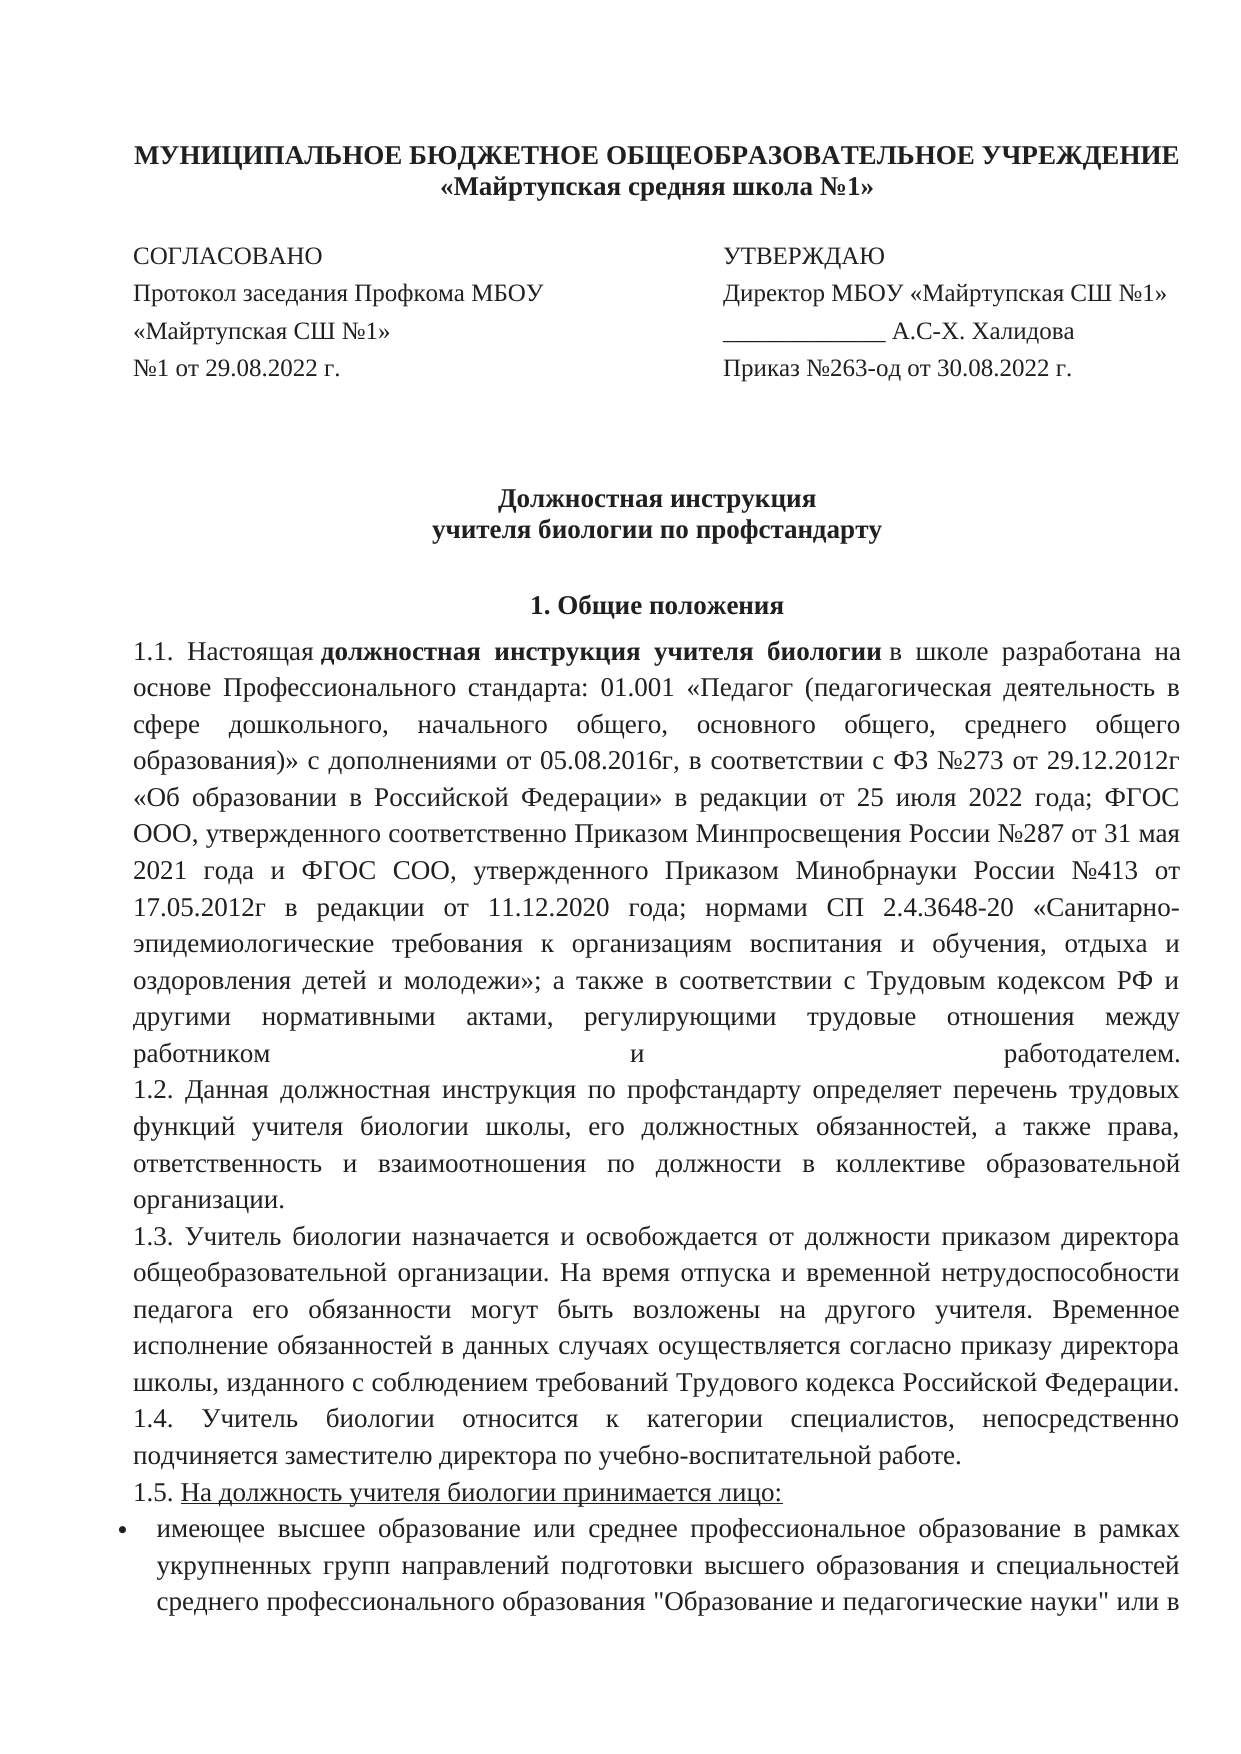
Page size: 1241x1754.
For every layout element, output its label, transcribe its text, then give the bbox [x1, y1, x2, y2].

text 1.1. Настоящая должностная инструкция учителя биологии в школе разработана на основе Профессионального стандарта: 01.001 «Педагог (педагогическая деятельность в сфере дошкольного, начального общего, основного общего, среднего общего образования)» с дополнениями от 05.08.2016г, в соответствии с ФЗ №273 от 29.12.2012г «Об образовании в Российской Федерации» в редакции от 25 июля 2022 года; ФГОС ООО, утвержденного соответственно Приказом Минпросвещения России №287 от 31 мая 2021 года и ФГОС СОО, утвержденного Приказом Минобрнауки России №413 от 17.05.2012г в редакции от 11.12.2020 года; нормами СП 2.4.3648-20 «Санитарно-эпидемиологические требования к организациям воспитания и обучения, отдыха и оздоровления детей и молодежи»; а также в соответствии с Трудовым кодексом РФ и другими нормативными актами, регулирующими трудовые отношения между работником и работодателем. 1.2. Данная должностная инструкция по профстандарту определяет перечень трудовых функций учителя биологии школы, его должностных обязанностей, а также права, ответственность и взаимоотношения по должности в коллективе образовательной организации. 1.3. Учитель биологии назначается и освобождается от должности приказом директора общеобразовательной организации. На время отпуска и временной нетрудоспособности педагога его обязанности могут быть возложены на другого учителя. Временное исполнение обязанностей в данных случаях осуществляется согласно приказу директора школы, изданного с соблюдением требований Трудового кодекса Российской Федерации. 1.4. Учитель биологии относится к категории специалистов, непосредственно подчиняется заместителю директора по учебно-воспитательной работе. [133, 629, 1181, 1470]
text Протокол заседания Профкома МБОУ Директор МБОУ «Майртупская СШ №1» [133, 270, 1181, 307]
text «Майртупская средняя школа №1» [133, 170, 1181, 201]
text 1.5. На должность учителя биологии принимается лицо: [133, 1470, 1181, 1507]
text МУНИЦИПАЛЬНОЕ БЮДЖЕТНОЕ ОБЩЕОБРАЗОВАТЕЛЬНОЕ УЧРЕЖДЕНИЕ [133, 139, 1181, 170]
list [119, 1507, 1181, 1617]
text Должностная инструкция учителя биологии по профстандарту [133, 482, 1181, 544]
text 1. Общие положения [133, 581, 1181, 620]
text №1 от 29.08.2022 г. Приказ №263-од от 30.08.2022 г. [133, 345, 1181, 382]
text «Майртупская СШ №1» _____________ А.С-Х. Халидова [133, 307, 1181, 345]
text СОГЛАСОВАНО УТВЕРЖДАЮ [133, 232, 1181, 270]
